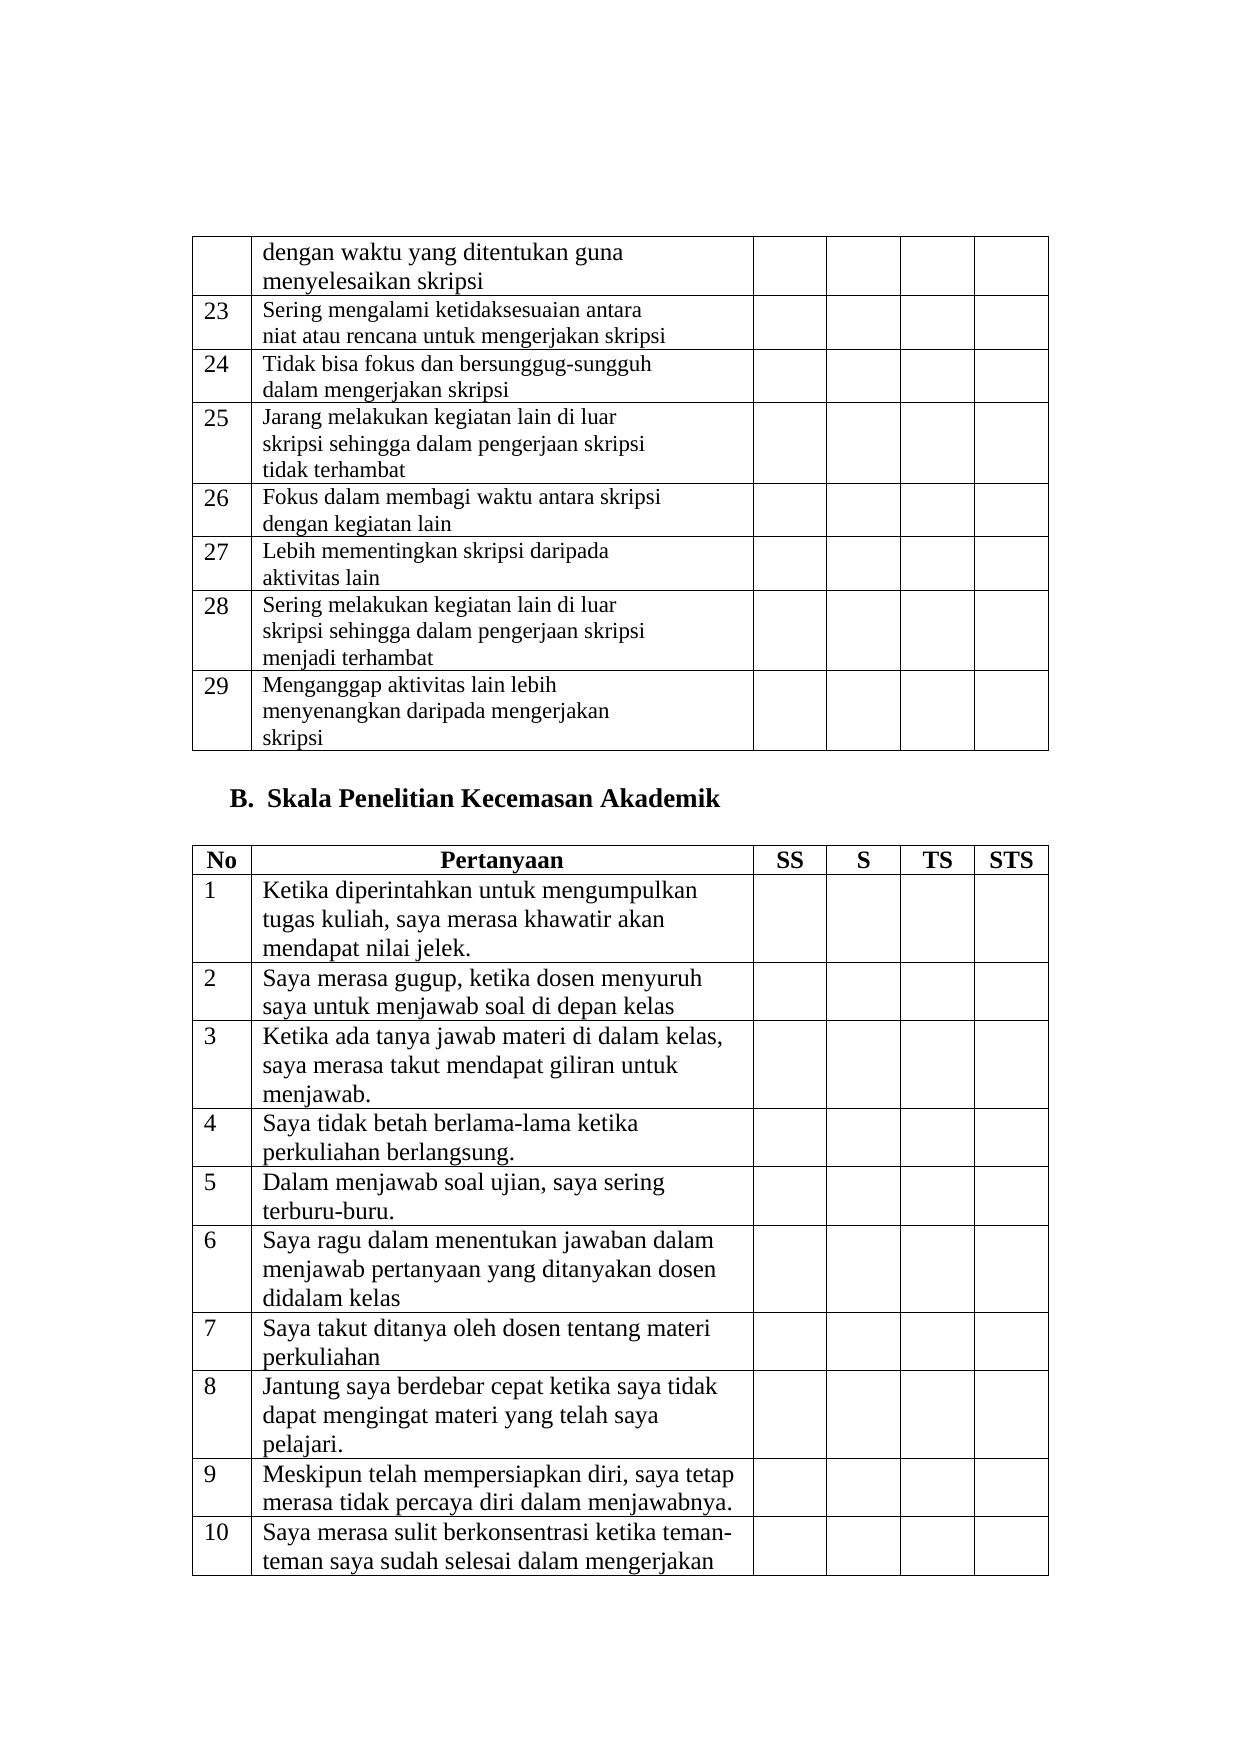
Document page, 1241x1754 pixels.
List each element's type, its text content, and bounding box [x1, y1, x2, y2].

table_cell [754, 1459, 826, 1516]
table_cell [754, 963, 826, 1020]
table_cell [975, 484, 1048, 536]
table_cell [975, 671, 1048, 750]
table_cell Jarang melakukan kegiatan lain di luar skripsi sehingga dalam pengerjaan skripsi tidak terhambat [252, 403, 753, 482]
table_cell [754, 1313, 826, 1370]
table_cell [901, 403, 974, 482]
table_cell [827, 1109, 900, 1166]
table_cell 23 [193, 296, 251, 348]
table_cell Menganggap aktivitas lain lebih menyenangkan daripada mengerjakan skripsi [252, 671, 753, 750]
table_cell [754, 671, 826, 750]
table_cell [754, 350, 826, 402]
table_cell [975, 350, 1048, 402]
table_cell [754, 1226, 826, 1312]
table_cell [754, 1109, 826, 1166]
table_cell [975, 1109, 1048, 1166]
table_cell 1 [193, 875, 251, 962]
table_cell 28 [193, 591, 251, 670]
table_cell [975, 403, 1048, 482]
table_cell [827, 237, 900, 295]
table_cell [754, 237, 826, 295]
table_cell Meskipun telah mempersiapkan diri, saya tetap merasa tidak percaya diri dalam menjawabnya. [252, 1459, 753, 1516]
table_header STS [975, 846, 1048, 874]
table_header Pertanyaan [252, 846, 753, 874]
table_cell [827, 296, 900, 348]
table_cell [754, 296, 826, 348]
table_cell [827, 1313, 900, 1370]
table_cell 8 [193, 1371, 251, 1458]
table_cell [827, 1167, 900, 1224]
table_cell [901, 484, 974, 536]
table_header SS [754, 846, 826, 874]
table_cell [827, 1371, 900, 1458]
table_cell [754, 537, 826, 590]
table_cell [754, 591, 826, 670]
table_cell [975, 1167, 1048, 1224]
table_cell 10 [193, 1517, 251, 1575]
table_cell Jantung saya berdebar cepat ketika saya tidak dapat mengingat materi yang telah saya pelajari. [252, 1371, 753, 1458]
table_cell [827, 350, 900, 402]
table_cell Dalam menjawab soal ujian, saya sering terburu-buru. [252, 1167, 753, 1224]
table_cell [901, 237, 974, 295]
table_cell [827, 537, 900, 590]
table_cell [827, 1021, 900, 1107]
table_cell [827, 1459, 900, 1516]
table_cell [901, 1167, 974, 1224]
table_cell [754, 403, 826, 482]
table_cell [827, 591, 900, 670]
table_cell [975, 963, 1048, 1020]
table_cell [975, 237, 1048, 295]
table_cell [901, 1226, 974, 1312]
table_header No [193, 846, 251, 874]
table_cell Saya merasa gugup, ketika dosen menyuruh saya untuk menjawab soal di depan kelas [252, 963, 753, 1020]
table_cell 29 [193, 671, 251, 750]
table_cell 4 [193, 1109, 251, 1166]
table_cell [827, 963, 900, 1020]
table_cell [901, 1371, 974, 1458]
table_cell [901, 875, 974, 962]
table_cell [754, 1517, 826, 1575]
table_cell [901, 296, 974, 348]
table_cell Saya ragu dalam menentukan jawaban dalam menjawab pertanyaan yang ditanyakan dosen didalam kelas [252, 1226, 753, 1312]
table_header TS [901, 846, 974, 874]
table_cell Tidak bisa fokus dan bersunggug-sungguh dalam mengerjakan skripsi [252, 350, 753, 402]
table_cell [754, 1371, 826, 1458]
table_cell [975, 1459, 1048, 1516]
table_cell [827, 484, 900, 536]
table_cell [901, 963, 974, 1020]
table_cell [754, 875, 826, 962]
table_cell 27 [193, 537, 251, 590]
table_cell [901, 1021, 974, 1107]
table_cell Lebih mementingkan skripsi daripada aktivitas lain [252, 537, 753, 590]
table_cell Saya takut ditanya oleh dosen tentang materi perkuliahan [252, 1313, 753, 1370]
table_cell 25 [193, 403, 251, 482]
table_cell Saya tidak betah berlama-lama ketika perkuliahan berlangsung. [252, 1109, 753, 1166]
table_cell 9 [193, 1459, 251, 1516]
table_cell [901, 350, 974, 402]
table_cell [975, 537, 1048, 590]
table_cell [827, 875, 900, 962]
table_cell [754, 1167, 826, 1224]
table_cell [975, 1021, 1048, 1107]
table_cell 22 [193, 237, 251, 295]
table_cell Ketika diperintahkan untuk mengumpulkan tugas kuliah, saya merasa khawatir akan mendapat nilai jelek. [252, 875, 753, 962]
table_cell Sering mengalami ketidaksesuaian antara niat atau rencana untuk mengerjakan skripsi [252, 296, 753, 348]
table_cell [754, 484, 826, 536]
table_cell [252, 237, 753, 295]
table_cell [827, 1226, 900, 1312]
table_cell [901, 1313, 974, 1370]
table_cell Ketika ada tanya jawab materi di dalam kelas, saya merasa takut mendapat giliran untuk menjawab. [252, 1021, 753, 1107]
table_cell 5 [193, 1167, 251, 1224]
table_cell 3 [193, 1021, 251, 1107]
table_cell [901, 1109, 974, 1166]
table_cell [975, 296, 1048, 348]
list Skala Penelitian Kecemasan Akademik [229, 782, 1063, 813]
table_cell 7 [193, 1313, 251, 1370]
table_cell 6 [193, 1226, 251, 1312]
table_cell [901, 1517, 974, 1575]
table_cell 24 [193, 350, 251, 402]
table_cell [901, 671, 974, 750]
table_cell [754, 1021, 826, 1107]
table_cell [975, 1517, 1048, 1575]
table_cell Sering melakukan kegiatan lain di luar skripsi sehingga dalam pengerjaan skripsi menjadi terhambat [252, 591, 753, 670]
table_cell 26 [193, 484, 251, 536]
table_cell [901, 537, 974, 590]
table_cell Fokus dalam membagi waktu antara skripsi dengan kegiatan lain [252, 484, 753, 536]
table_cell [901, 1459, 974, 1516]
table_cell [827, 403, 900, 482]
table_cell [975, 875, 1048, 962]
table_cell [252, 1517, 753, 1575]
table_cell [975, 1371, 1048, 1458]
table_cell 2 [193, 963, 251, 1020]
table_cell [827, 1517, 900, 1575]
table_cell [975, 1226, 1048, 1312]
table_cell [827, 671, 900, 750]
table_header S [827, 846, 900, 874]
table_cell [975, 591, 1048, 670]
table_cell [975, 1313, 1048, 1370]
table_cell [901, 591, 974, 670]
